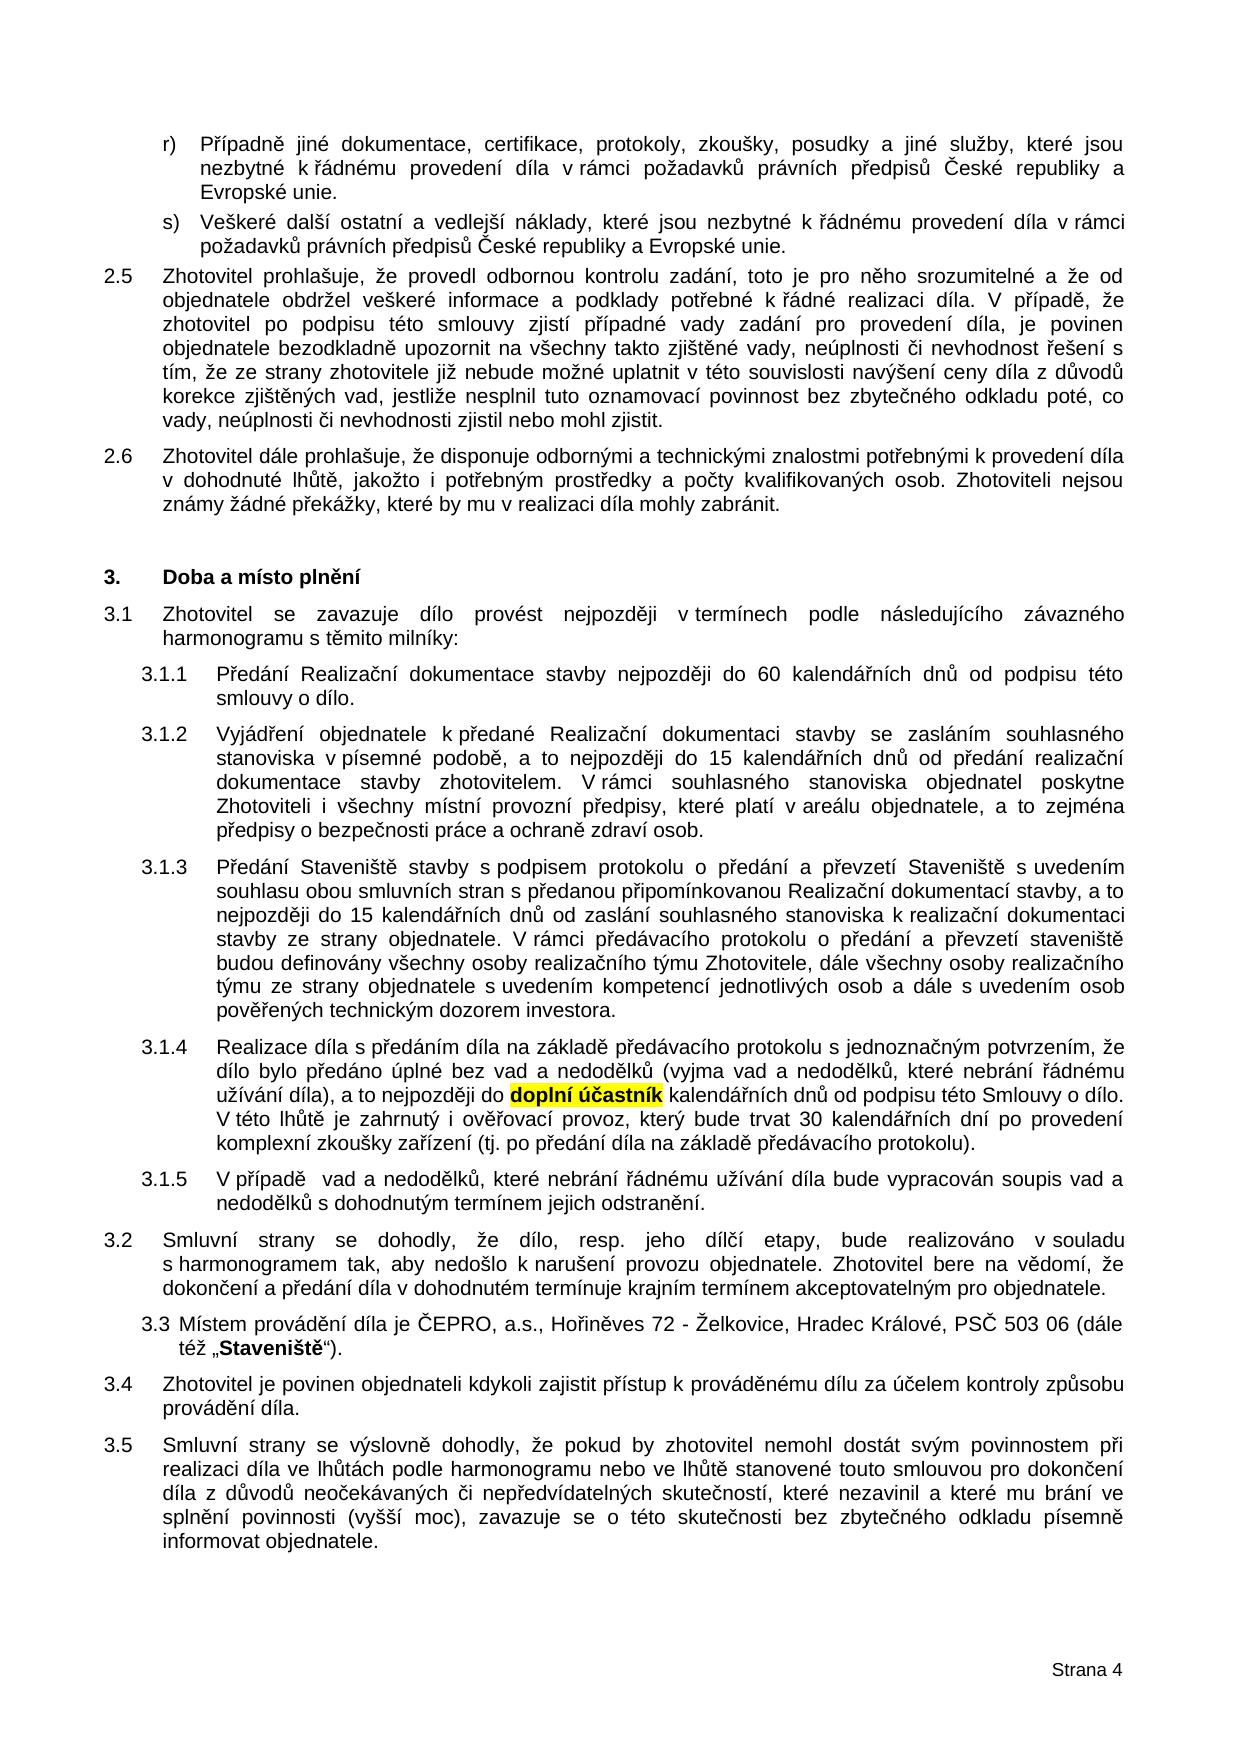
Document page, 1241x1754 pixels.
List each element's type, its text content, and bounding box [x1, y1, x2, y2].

list Smluvní strany se dohodly, že dílo, resp. jeho dílčí etapy, bude realizováno v souladu s harmonogramem tak, aby nedošlo k narušení provozu objednatele. Zhotovitel bere na vědomí, že dokončení a předání díla v dohodnutém termínuje krajním termínem akceptovatelným pro objednatele. [103, 1227, 1125, 1299]
list Zhotovitel dále prohlašuje, že disponuje odbornými a technickými znalostmi potřebnými k provedení díla v dohodnuté lhůtě, jakožto i potřebným prostředky a počty kvalifikovaných osob. Zhotoviteli nejsou známy žádné překážky, které by mu v realizaci díla mohly zabránit. [103, 444, 1125, 516]
list Smluvní strany se výslovně dohodly, že pokud by zhotovitel nemohl dostát svým povinnostem při realizaci díla ve lhůtách podle harmonogramu nebo ve lhůtě stanovené touto smlouvou pro dokončení díla z důvodů neočekávaných či nepředvídatelných skutečností, které nezavinil a které mu brání ve splnění povinnosti (vyšší moc), zavazuje se o této skutečnosti bez zbytečného odkladu písemně informovat objednatele. [103, 1433, 1125, 1552]
list Realizace díla s předáním díla na základě předávacího protokolu s jednoznačným potvrzením, že dílo bylo předáno úplné bez vad a nedodělků (vyjma vad a nedodělků, které nebrání řádnému užívání díla), a to nejpozději do doplní účastník kalendářních dnů od podpisu této Smlouvy o dílo. V této lhůtě je zahrnutý i ověřovací provoz, který bude trvat 30 kalendářních dní po provedení komplexní zkoušky zařízení (tj. po předání díla na základě předávacího protokolu). [141, 1035, 1125, 1154]
list Případně jiné dokumentace, certifikace, protokoly, zkoušky, posudky a jiné služby, které jsou nezbytné k řádnému provedení díla v rámci požadavků právních předpisů České republiky a Evropské unie. [162, 132, 1125, 203]
list Předání Staveniště stavby s podpisem protokolu o předání a převzetí Staveniště s uvedením souhlasu obou smluvních stran s předanou připomínkovanou Realizační dokumentací stavby, a to nejpozději do 15 kalendářních dnů od zaslání souhlasného stanoviska k realizační dokumentaci stavby ze strany objednatele. V rámci předávacího protokolu o předání a převzetí staveniště budou definovány všechny osoby realizačního týmu Zhotovitele, dále všechny osoby realizačního týmu ze strany objednatele s uvedením kompetencí jednotlivých osob a dále s uvedením osob pověřených technickým dozorem investora. [141, 854, 1125, 1022]
list Vyjádření objednatele k předané Realizační dokumentaci stavby se zasláním souhlasného stanoviska v písemné podobě, a to nejpozději do 15 kalendářních dnů od předání realizační dokumentace stavby zhotovitelem. V rámci souhlasného stanoviska objednatel poskytne Zhotoviteli i všechny místní provozní předpisy, které platí v areálu objednatele, a to zejména předpisy o bezpečnosti práce a ochraně zdraví osob. [141, 722, 1125, 842]
list Zhotovitel se zavazuje dílo provést nejpozději v termínech podle následujícího závazného harmonogramu s těmito milníky: [103, 601, 1125, 649]
list V případě vad a nedodělků, které nebrání řádnému užívání díla bude vypracován soupis vad a nedodělků s dohodnutým termínem jejich odstranění. [141, 1167, 1125, 1215]
list Veškeré další ostatní a vedlejší náklady, které jsou nezbytné k řádnému provedení díla v rámci požadavků právních předpisů České republiky a Evropské unie. [162, 210, 1125, 258]
list Zhotovitel je povinen objednateli kdykoli zajistit přístup k prováděnému dílu za účelem kontroly způsobu provádění díla. [103, 1372, 1125, 1420]
list Předání Realizační dokumentace stavby nejpozději do 60 kalendářních dnů od podpisu této smlouvy o dílo. [141, 662, 1125, 710]
list Zhotovitel prohlašuje, že provedl odbornou kontrolu zadání, toto je pro něho srozumitelné a že od objednatele obdržel veškeré informace a podklady potřebné k řádné realizaci díla. V případě, že zhotovitel po podpisu této smlouvy zjistí případné vady zadání pro provedení díla, je povinen objednatele bezodkladně upozornit na všechny takto zjištěné vady, neúplnosti či nevhodnost řešení s tím, že ze strany zhotovitele již nebude možné uplatnit v této souvislosti navýšení ceny díla z důvodů korekce zjištěných vad, jestliže nesplnil tuto oznamovací povinnost bez zbytečného odkladu poté, co vady, neúplnosti či nevhodnosti zjistil nebo mohl zjistit. [103, 264, 1125, 432]
list Doba a místo plnění [103, 565, 1125, 589]
list Místem provádění díla je ČEPRO, a.s., Hořiněves 72 - Želkovice, Hradec Králové, PSČ 503 06 (dále též „Staveniště“). [141, 1312, 1125, 1360]
